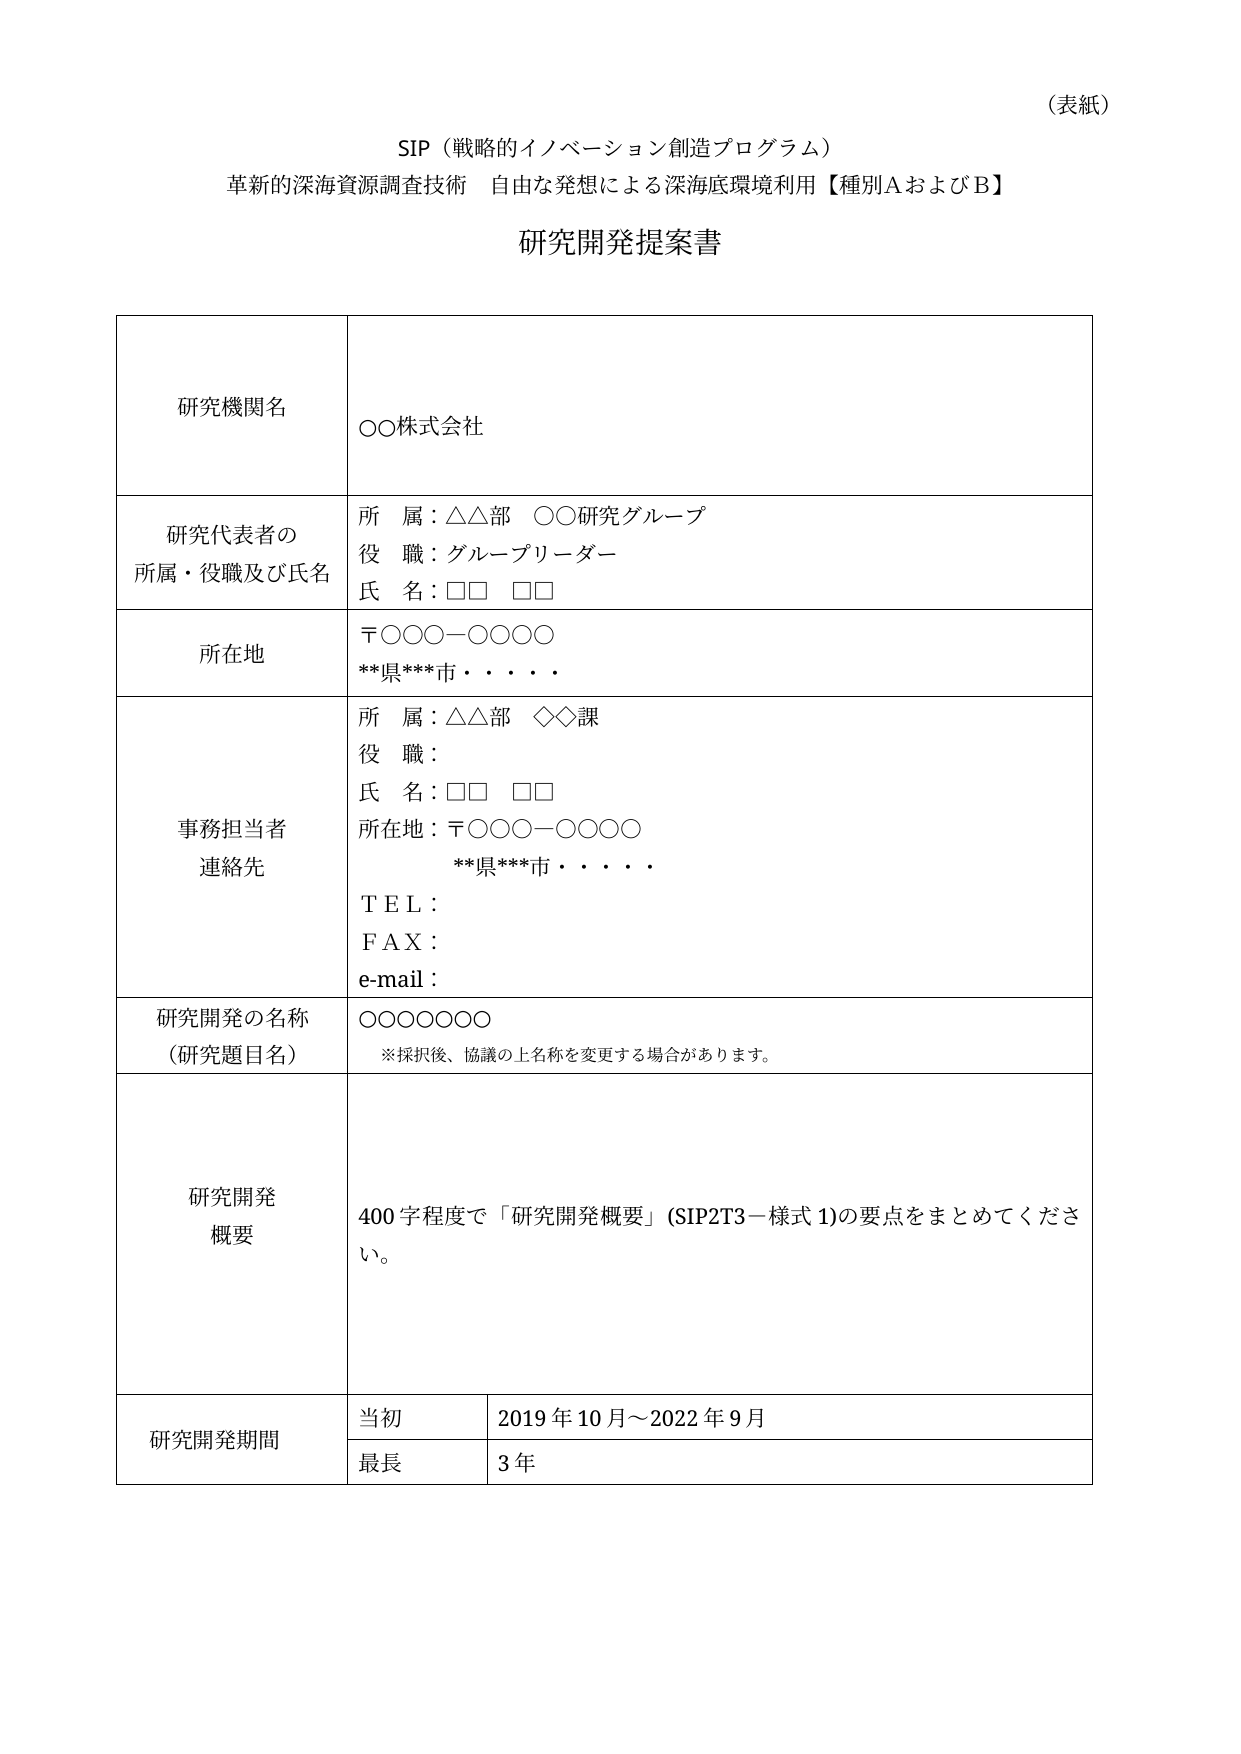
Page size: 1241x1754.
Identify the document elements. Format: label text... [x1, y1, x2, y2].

table_cell 所 属：△△部 ◇◇課 役 職： 氏 名：□□ □□ 所在地：〒○○○―○○○○ **県***市・・・・・ ＴＥＬ： ＦＡＸ： e-mail： [348, 697, 1092, 997]
table_cell 研究代表者の 所属・役職及び氏名 [117, 496, 347, 609]
table_cell 当初 [348, 1395, 487, 1439]
table_cell 事務担当者 連絡先 [117, 697, 347, 997]
table_cell 2019年10月～2022年9月 [488, 1395, 1092, 1439]
table_header 研究機関名 [117, 316, 347, 495]
table_cell 研究開発 概要 [117, 1074, 347, 1394]
table_cell 所 属：△△部 ○○研究グループ 役 職：グループリーダー 氏 名：□□ □□ [348, 496, 1092, 609]
table_cell 所在地 [117, 610, 347, 696]
table_cell 3年 [488, 1440, 1092, 1484]
table_header ○○株式会社 [348, 316, 1092, 495]
table_cell 研究開発期間 [117, 1395, 347, 1484]
table_cell 400字程度で「研究開発概要」(SIP2T3－様式1)の要点をまとめてください。 [348, 1074, 1092, 1394]
text SIP（戦略的イノベーション創造プログラム） [118, 128, 1122, 165]
table_cell ○○○○○○○ ※採択後、協議の上名称を変更する場合があります。 [348, 998, 1092, 1073]
table_cell 〒○○○―○○○○ **県***市・・・・・ [348, 610, 1092, 696]
table_cell 研究開発の名称 （研究題目名） [117, 998, 347, 1073]
table_cell 最長 [348, 1440, 487, 1484]
text 研究開発提案書 [118, 203, 1122, 278]
text 革新的深海資源調査技術 自由な発想による深海底環境利用【種別ＡおよびＢ】 [118, 165, 1122, 203]
